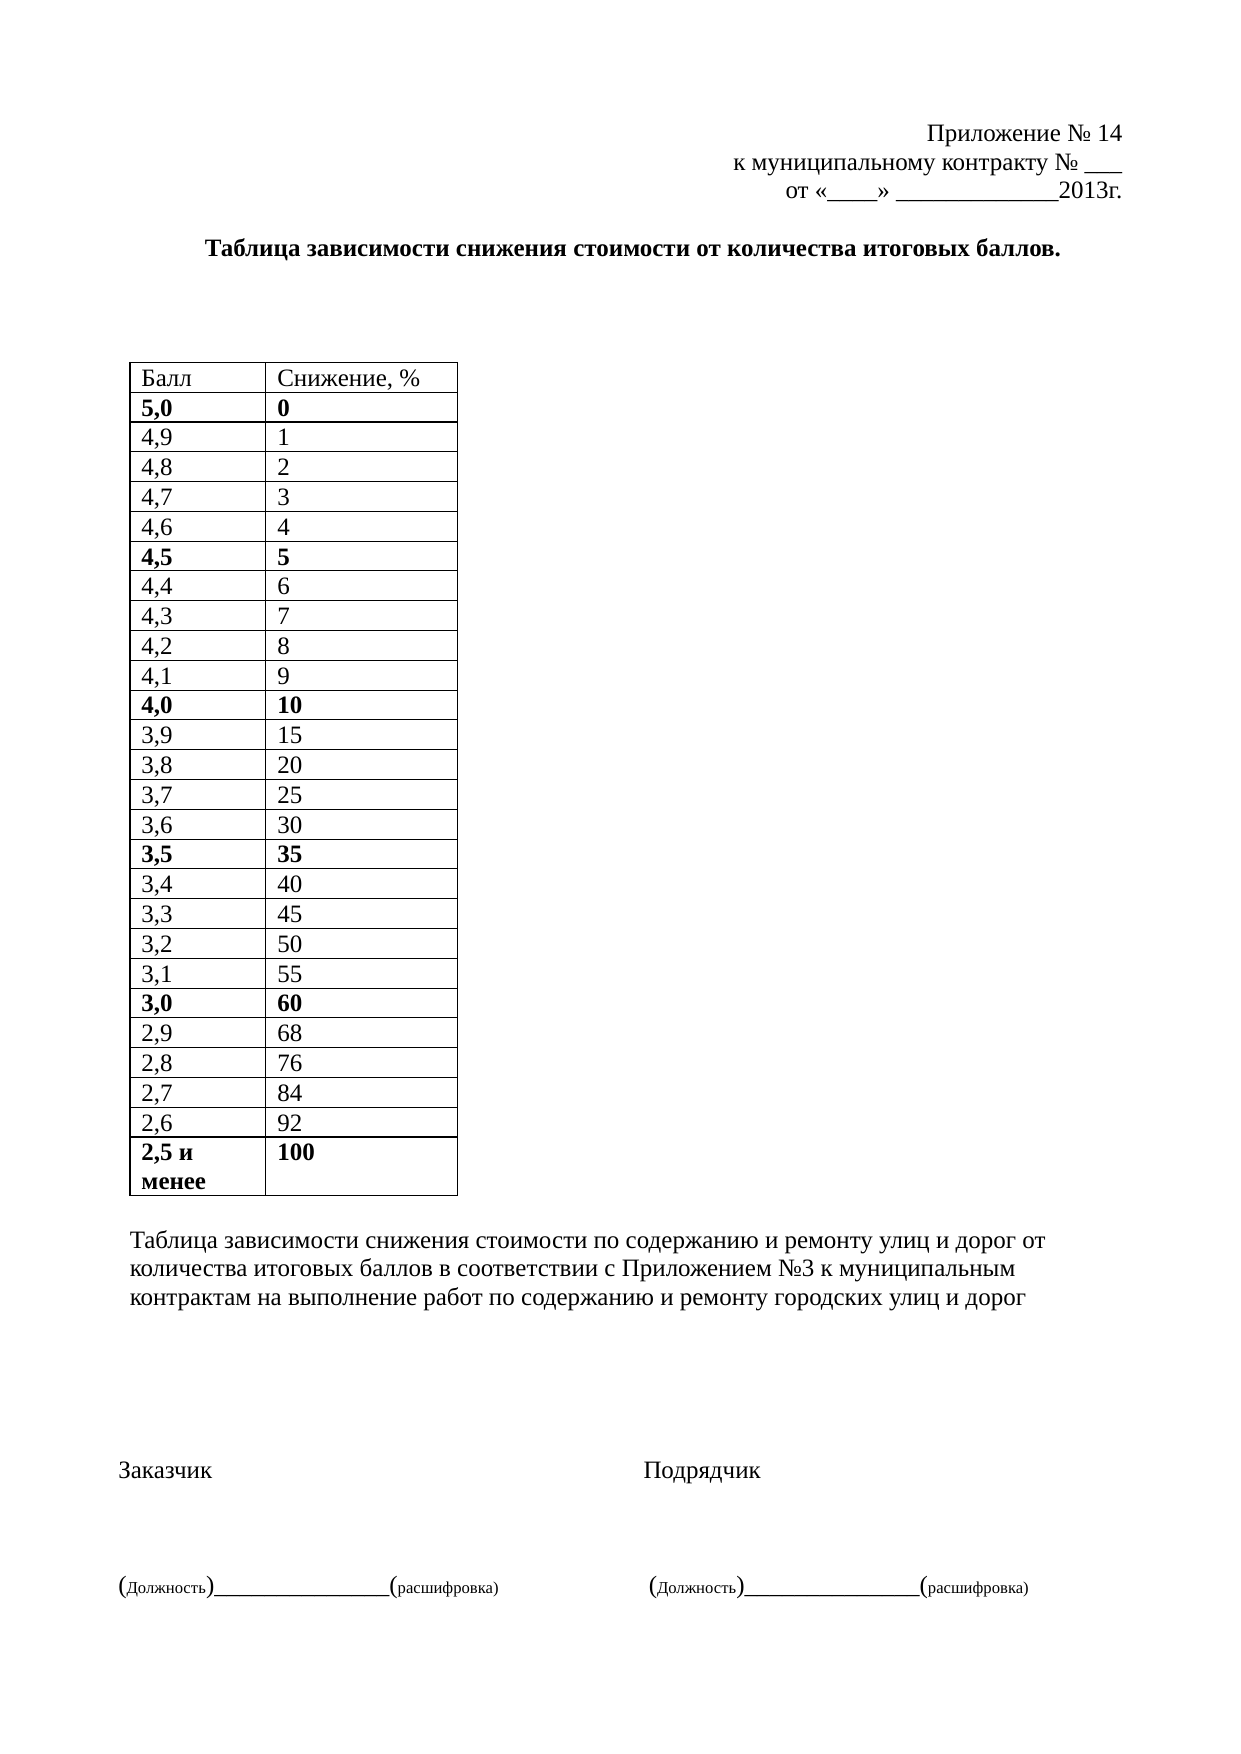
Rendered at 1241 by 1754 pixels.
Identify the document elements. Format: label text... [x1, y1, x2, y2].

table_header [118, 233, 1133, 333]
text Приложение № 14 [118, 118, 1122, 147]
text Заказчик Подрядчик [118, 1455, 1122, 1483]
text (Должность)______________(расшифровка) (Должность)______________(расшифровка) [118, 1570, 1122, 1598]
text к муниципальному контракту № ___ [118, 147, 1122, 176]
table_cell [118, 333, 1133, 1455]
text от «____» _____________2013г. [118, 176, 1122, 204]
